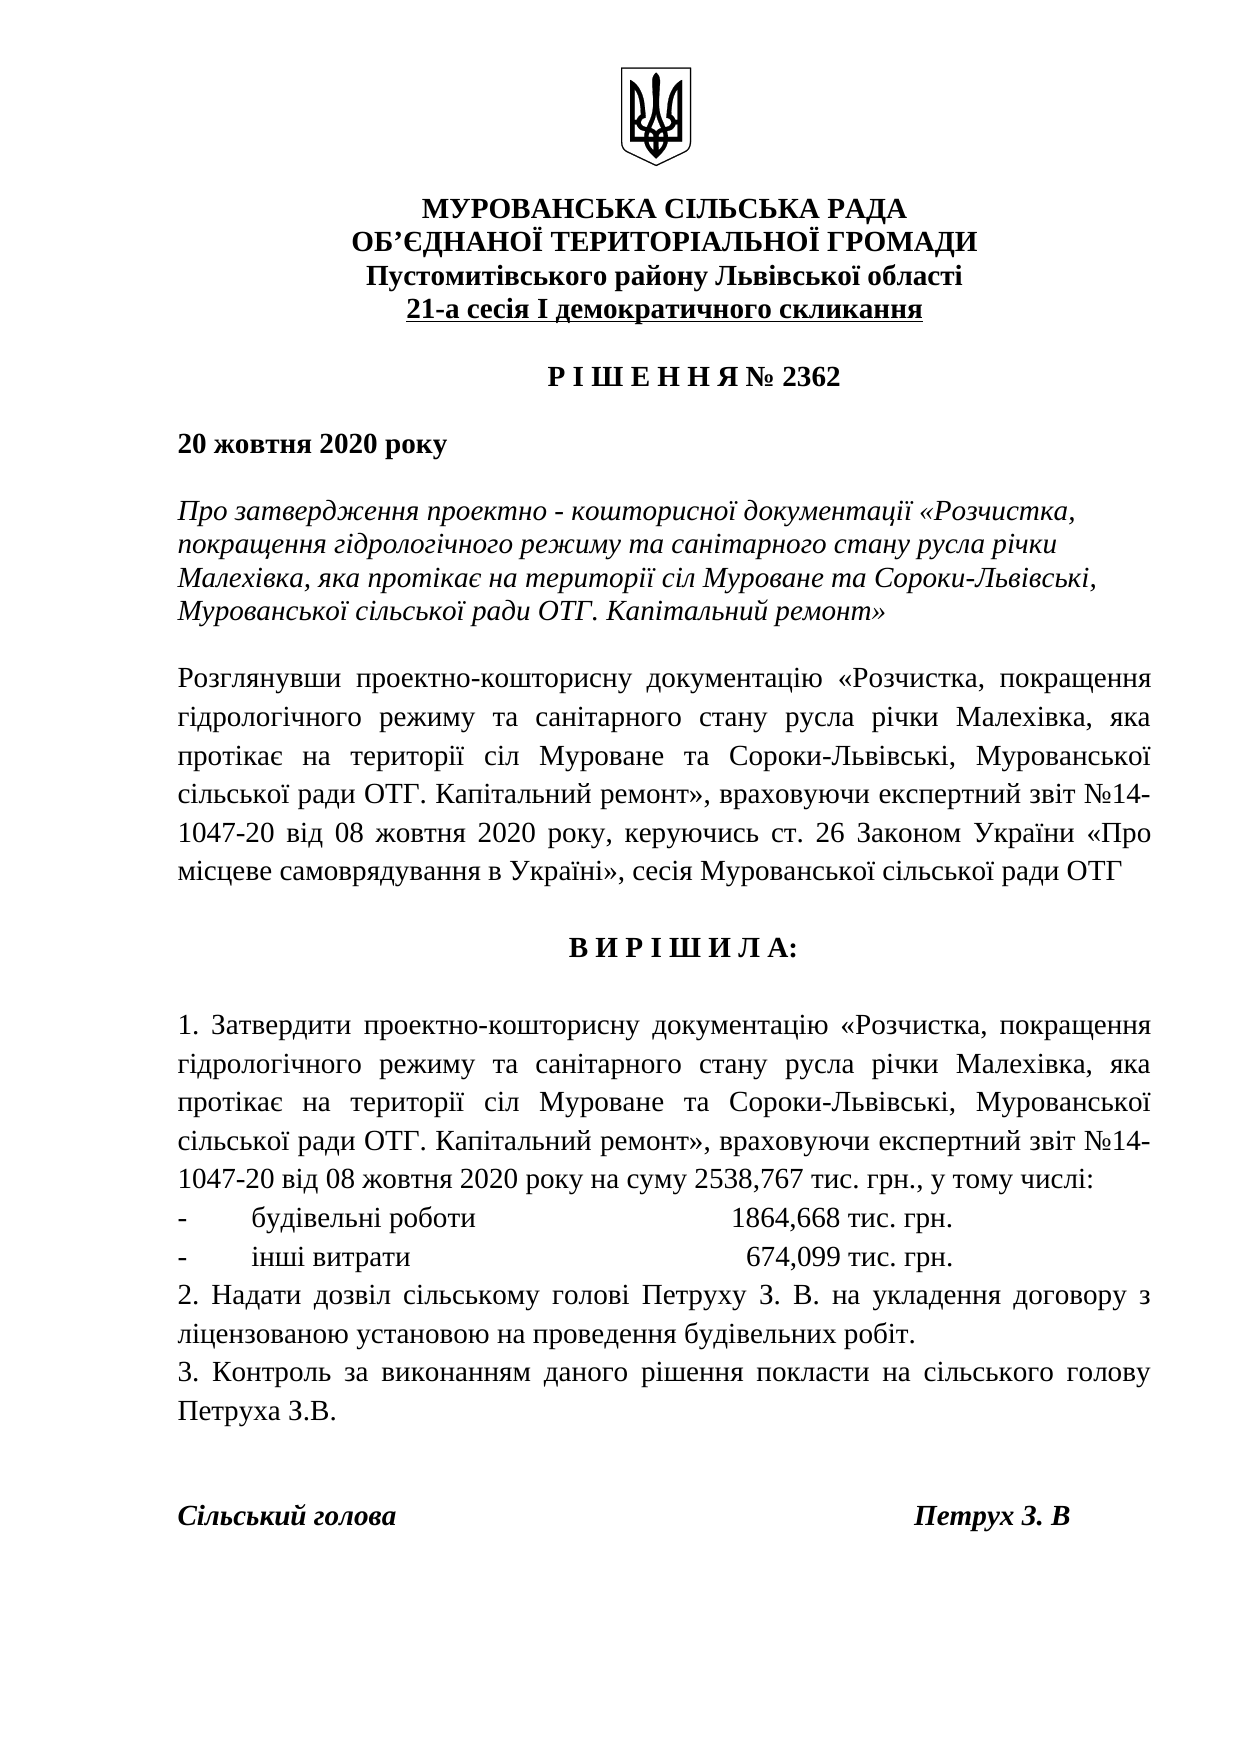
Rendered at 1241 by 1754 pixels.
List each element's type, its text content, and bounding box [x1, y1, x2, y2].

text 21-а сесія І демократичного скликання [177, 292, 1152, 325]
text ОБ’ЄДНАНОЇ ТЕРИТОРІАЛЬНОЇ ГРОМАДИ [177, 224, 1152, 258]
list інші витрати 674,099 тис. грн. [177, 1239, 1152, 1272]
text 3. Контроль за виконанням даного рішення покласти на сільського голову Петруха З.В. [177, 1354, 1152, 1426]
text 20 жовтня 2020 року [177, 426, 1152, 459]
text Сільський голова Петрух З. В [177, 1498, 1152, 1532]
text Р І Ш Е Н Н Я № 2362 [177, 359, 1211, 392]
text 1. Затвердити проектно-кошторисну документацію «Розчистка, покращення гідрологічного режиму та санітарного стану русла річки Малехівка, яка протікає на території сіл Муроване та Сороки-Львівські, Мурованської сільської ради ОТГ. Капітальний ремонт», враховуючи експертний звіт №14-1047-20 від 08 жовтня 2020 року на суму 2538,767 тис. грн., у тому числі: [177, 1007, 1152, 1195]
text Розглянувши проектно-кошторисну документацію «Розчистка, покращення гідрологічного режиму та санітарного стану русла річки Малехівка, яка протікає на території сіл Муроване та Сороки-Львівські, Мурованської сільської ради ОТГ. Капітальний ремонт», враховуючи експертний звіт №14-1047-20 від 08 жовтня 2020 року, керуючись ст. 26 Законом України «Про місцеве самоврядування в Україні», сесія Мурованської сільської ради ОТГ [177, 661, 1152, 887]
text Про затвердження проектно - кошторисної документації «Розчистка, покращення гідрологічного режиму та санітарного стану русла річки Малехівка, яка протікає на території сіл Муроване та Сороки-Львівські, Мурованської сільської ради ОТГ. Капітальний ремонт» [177, 493, 1152, 627]
text МУРОВАНСЬКА СІЛЬСЬКА РАДА [177, 191, 1152, 224]
text В И Р І Ш И Л А: [215, 930, 1152, 964]
text Пустомитівського району Львівської області [177, 258, 1152, 292]
text 2. Надати дозвіл сільському голові Петруху З. В. на укладення договору з ліцензованою установою на проведення будівельних робіт. [177, 1277, 1152, 1349]
list будівельні роботи 1864,668 тис. грн. [177, 1200, 1152, 1234]
